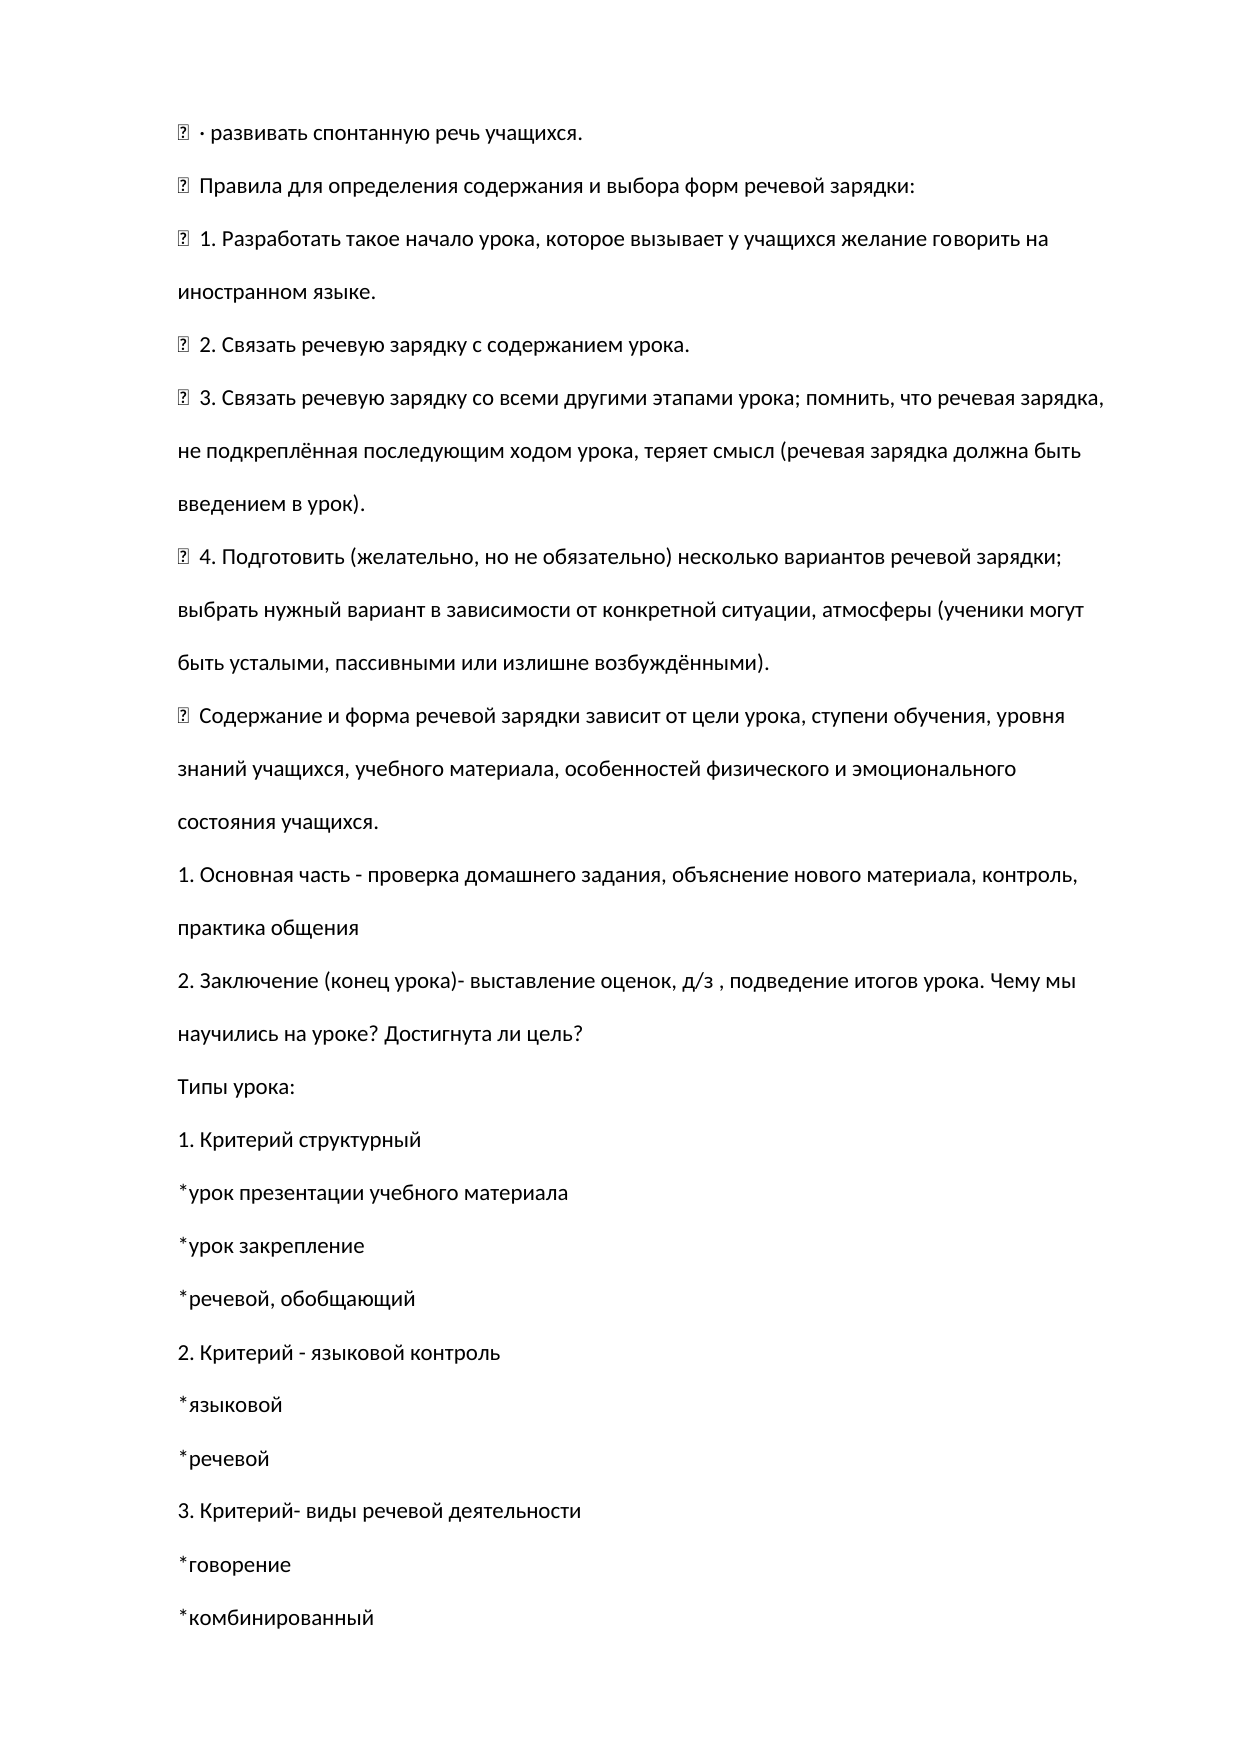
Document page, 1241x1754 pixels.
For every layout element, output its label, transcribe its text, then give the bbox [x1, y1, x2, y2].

text практика общения [177, 913, 1152, 941]
text 1. Основная часть - проверка домашнего задания, объяснение нового материала, контроль, [177, 860, 1152, 888]
text 3. Критерий- виды речевой деятельности [177, 1497, 1152, 1525]
text не подкреплённая последующим ходом урока, теряет смысл (речевая зарядка должна быть [177, 436, 1152, 464]
text *комбинированный [177, 1603, 1152, 1631]
text *урок закрепление [177, 1232, 1152, 1259]
text Содержание и форма речевой зарядки зависит от цели урока, ступени обучения, уровня [177, 701, 1152, 729]
text *урок презентации учебного материала [177, 1178, 1152, 1207]
text 2. Связать речевую зарядку с содержанием урока. [177, 330, 1152, 358]
text 1. Разработать такое начало урока, которое вызывает у учащихся желание говорить на [177, 224, 1152, 252]
text 3. Связать речевую зарядку со всеми другими этапами урока; помнить, что речевая зарядка, [177, 383, 1152, 411]
text *языковой [177, 1391, 1152, 1419]
text Правила для определения содержания и выбора форм речевой зарядки: [177, 171, 1152, 199]
text введением в урок). [177, 489, 1152, 517]
text знаний учащихся, учебного материала, особенностей физического и эмоционального [177, 754, 1152, 782]
text Типы урока: [177, 1072, 1152, 1101]
text выбрать нужный вариант в зависимости от конкретной ситуации, атмосферы (ученики могут [177, 595, 1152, 623]
text · развивать спонтанную речь учащихся. [177, 118, 1152, 146]
text 4. Подготовить (желательно, но не обязательно) несколько вариантов речевой зарядки; [177, 542, 1152, 570]
text 1. Критерий структурный [177, 1126, 1152, 1153]
text *говорение [177, 1550, 1152, 1578]
text *речевой [177, 1444, 1152, 1472]
text состояния учащихся. [177, 807, 1152, 835]
text 2. Критерий - языковой контроль [177, 1338, 1152, 1366]
text *речевой, обобщающий [177, 1284, 1152, 1313]
text иностранном языке. [177, 277, 1152, 305]
text научились на уроке? Достигнута ли цель? [177, 1019, 1152, 1047]
text 2. Заключение (конец урока)- выставление оценок, д/з , подведение итогов урока. Чему мы [177, 966, 1152, 994]
text быть усталыми, пассивными или излишне возбуждёнными). [177, 648, 1152, 676]
